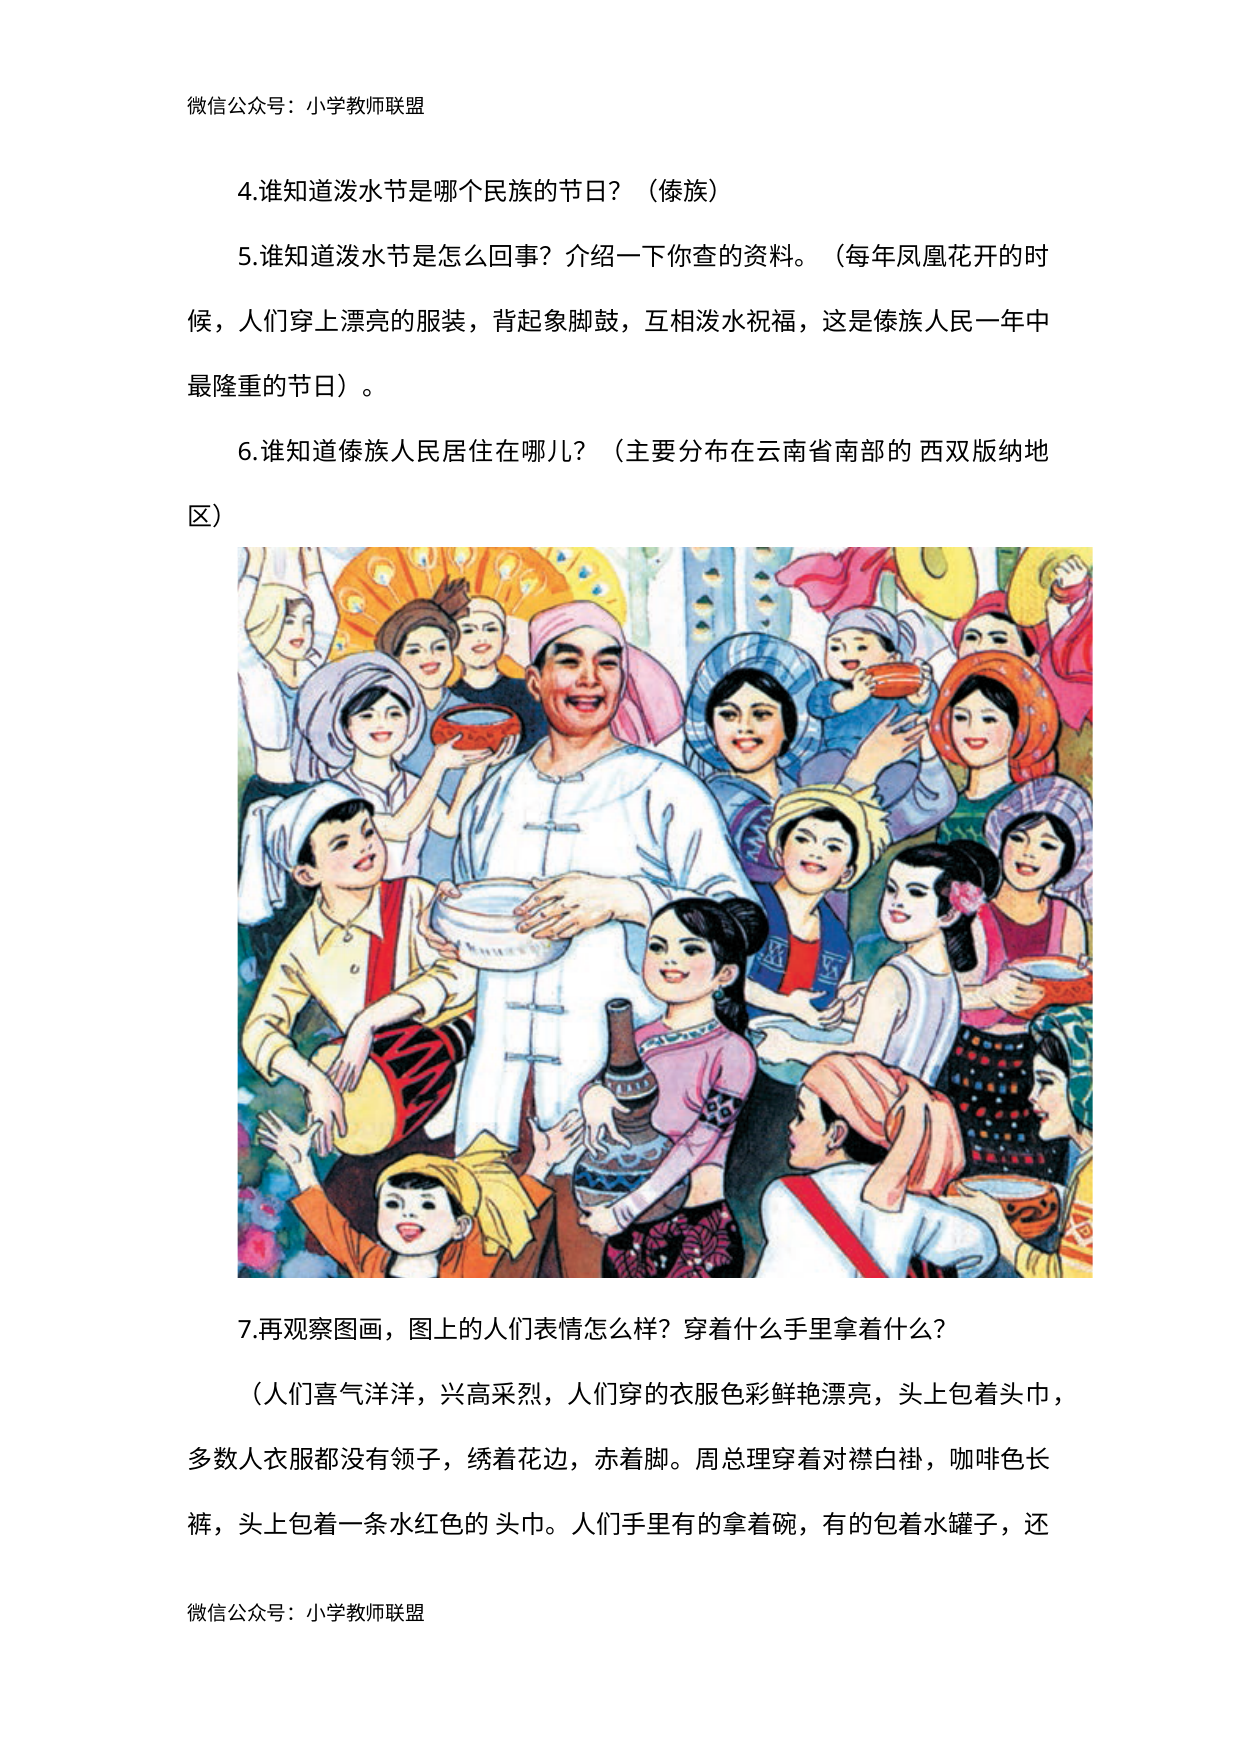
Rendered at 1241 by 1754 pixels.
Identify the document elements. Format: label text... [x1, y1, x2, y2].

text 6.谁知道傣族人民居住在哪儿？（主要分布在云南省南部的 西双版纳地区） [187, 417, 1053, 547]
text 7.再观察图画，图上的人们表情怎么样？穿着什么手里拿着什么？ [187, 1295, 1053, 1360]
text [187, 1360, 1053, 1555]
text 5.谁知道泼水节是怎么回事？介绍一下你查的资料。（每年凤凰花开的时候，人们穿上漂亮的服装，背起象脚鼓，互相泼水祝福，这是傣族人民一年中最隆重的节日）。 [187, 222, 1053, 417]
text 4.谁知道泼水节是哪个民族的节日？（傣族） [187, 157, 1053, 222]
